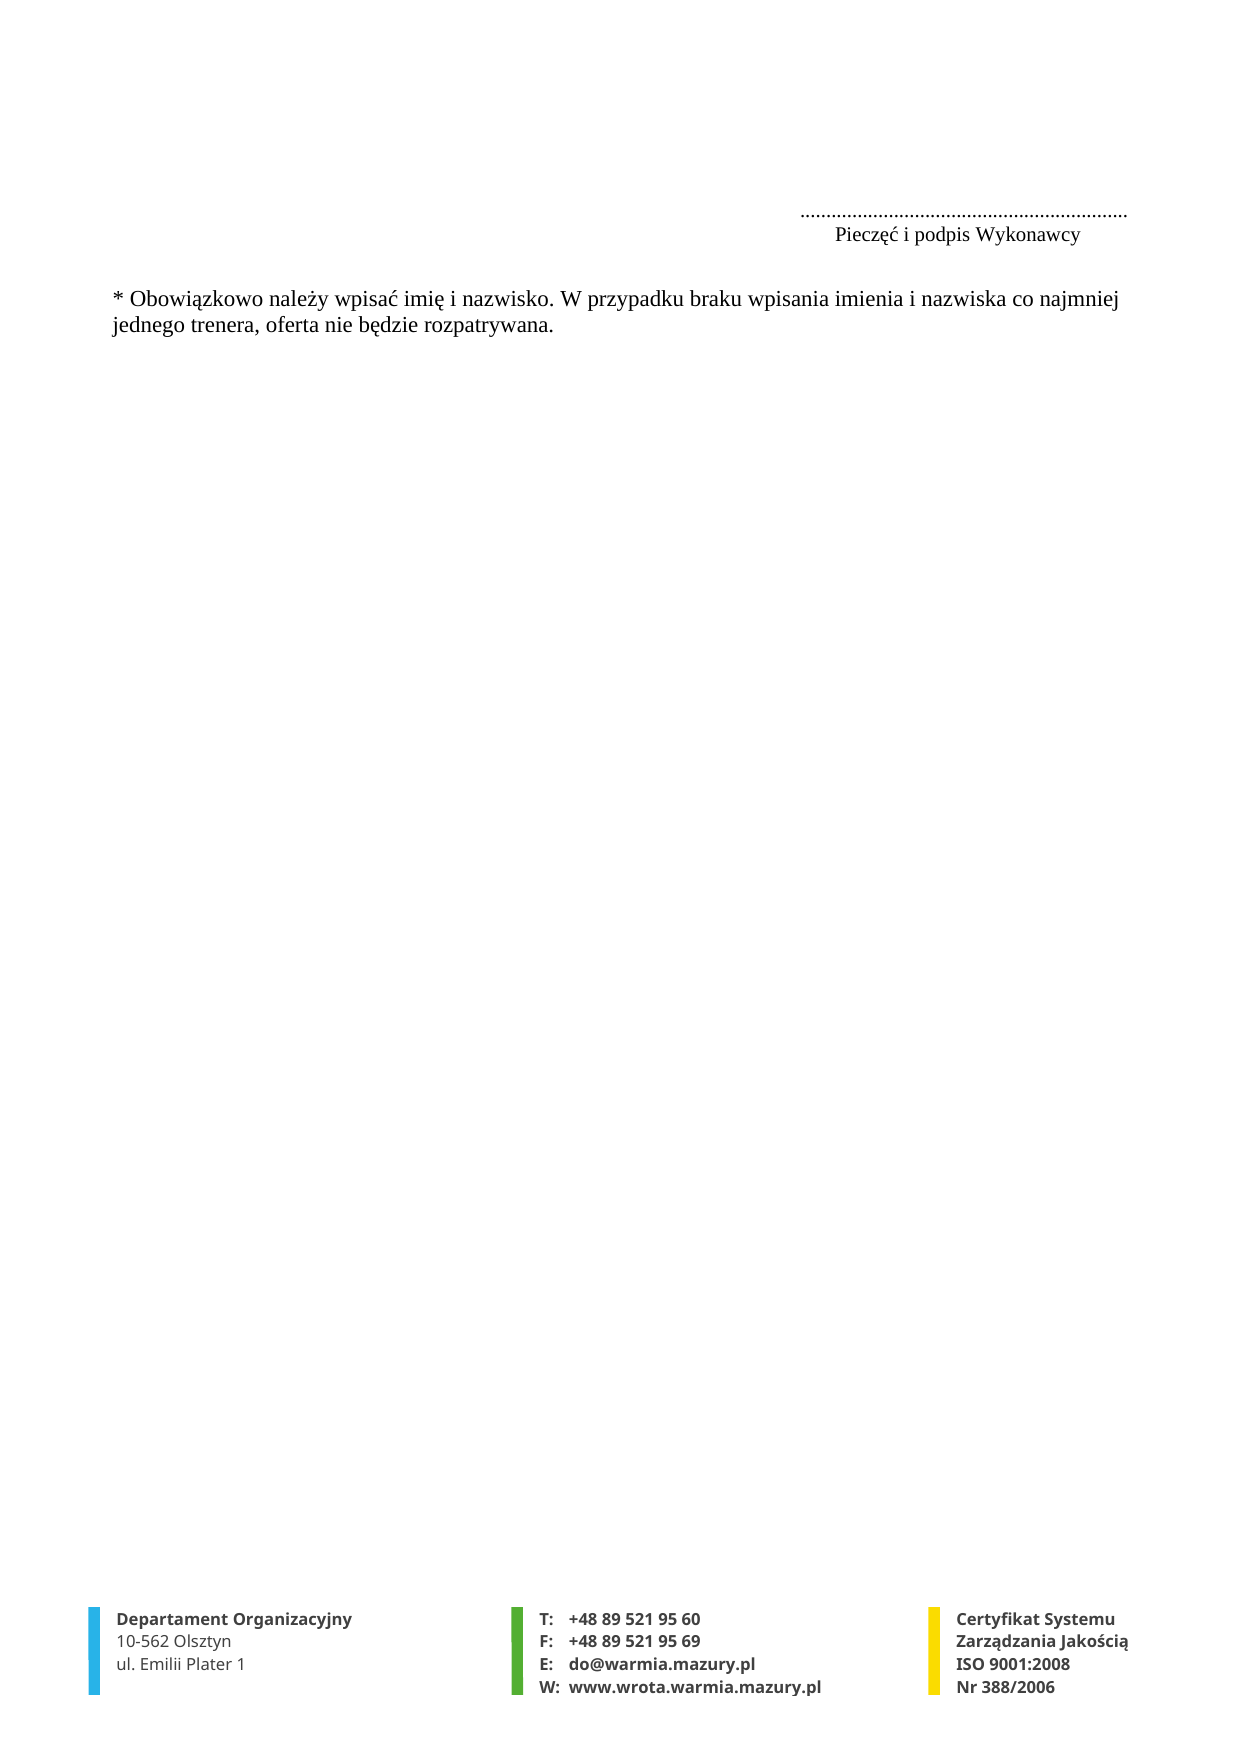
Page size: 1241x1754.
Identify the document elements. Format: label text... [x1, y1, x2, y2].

text Pieczęć i podpis Wykonawcy [712, 222, 1128, 246]
text * Obowiązkowo należy wpisać imię i nazwisko. W przypadku braku wpisania imienia i nazwiska co najmniej jednego trenera, oferta nie będzie rozpatrywana. [112, 284, 1128, 337]
text ............................................................... [112, 198, 1128, 222]
